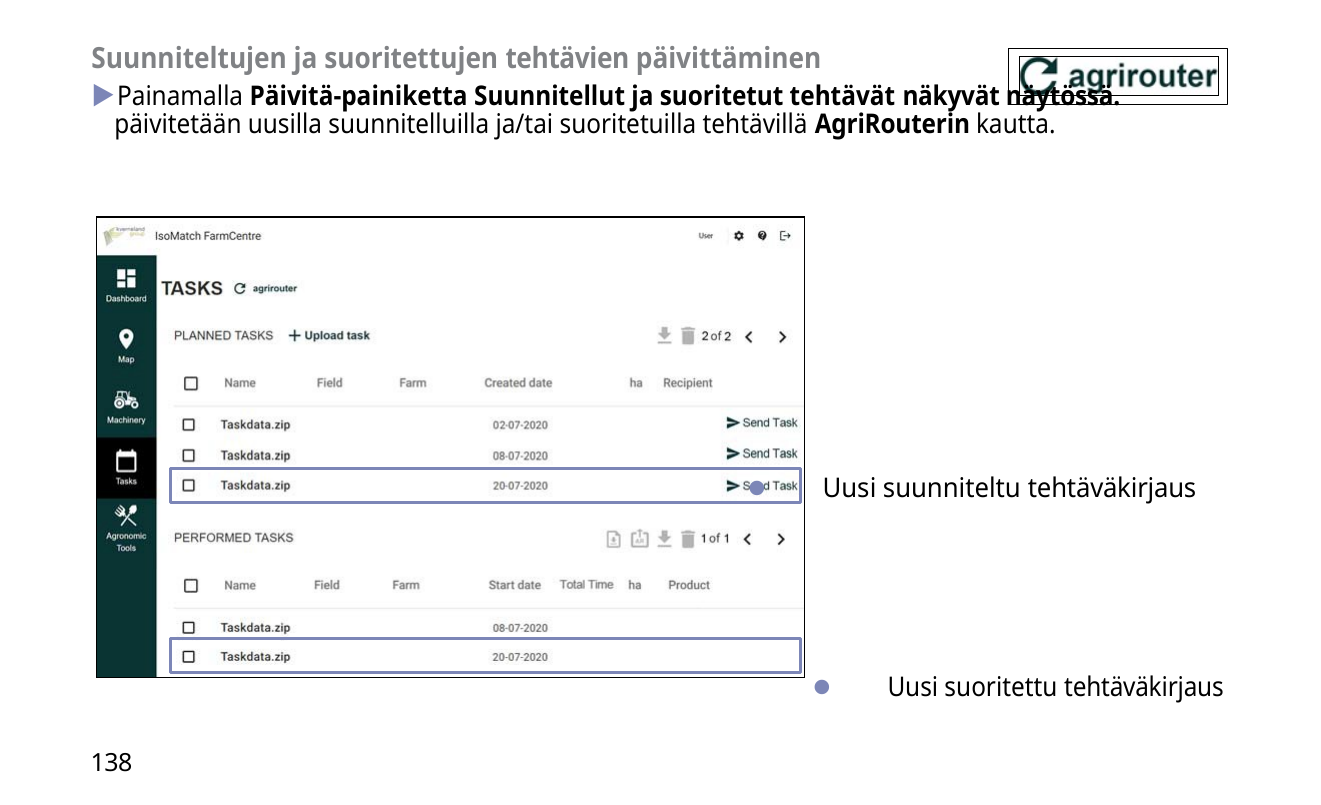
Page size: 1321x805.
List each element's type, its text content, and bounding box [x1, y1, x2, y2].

list Uusi suunniteltu tehtäväkirjaus [27, 468, 1196, 505]
picture [1020, 77, 1218, 82]
picture [97, 218, 804, 468]
picture [172, 640, 799, 667]
list Uusi suoritettu tehtäväkirjaus [27, 667, 1223, 704]
text päivitetään uusilla suunnitelluilla ja/tai suoritetuilla tehtävillä AgriRouterin kautta. [114, 111, 1258, 140]
picture [97, 505, 804, 667]
subtitle Suunniteltujen ja suoritettujen tehtävien päivittäminen [91, 37, 1258, 77]
list Painamalla Päivitä-painiketta Suunnitellut ja suoritetut tehtävät näkyvät näytössä. [91, 82, 1258, 111]
